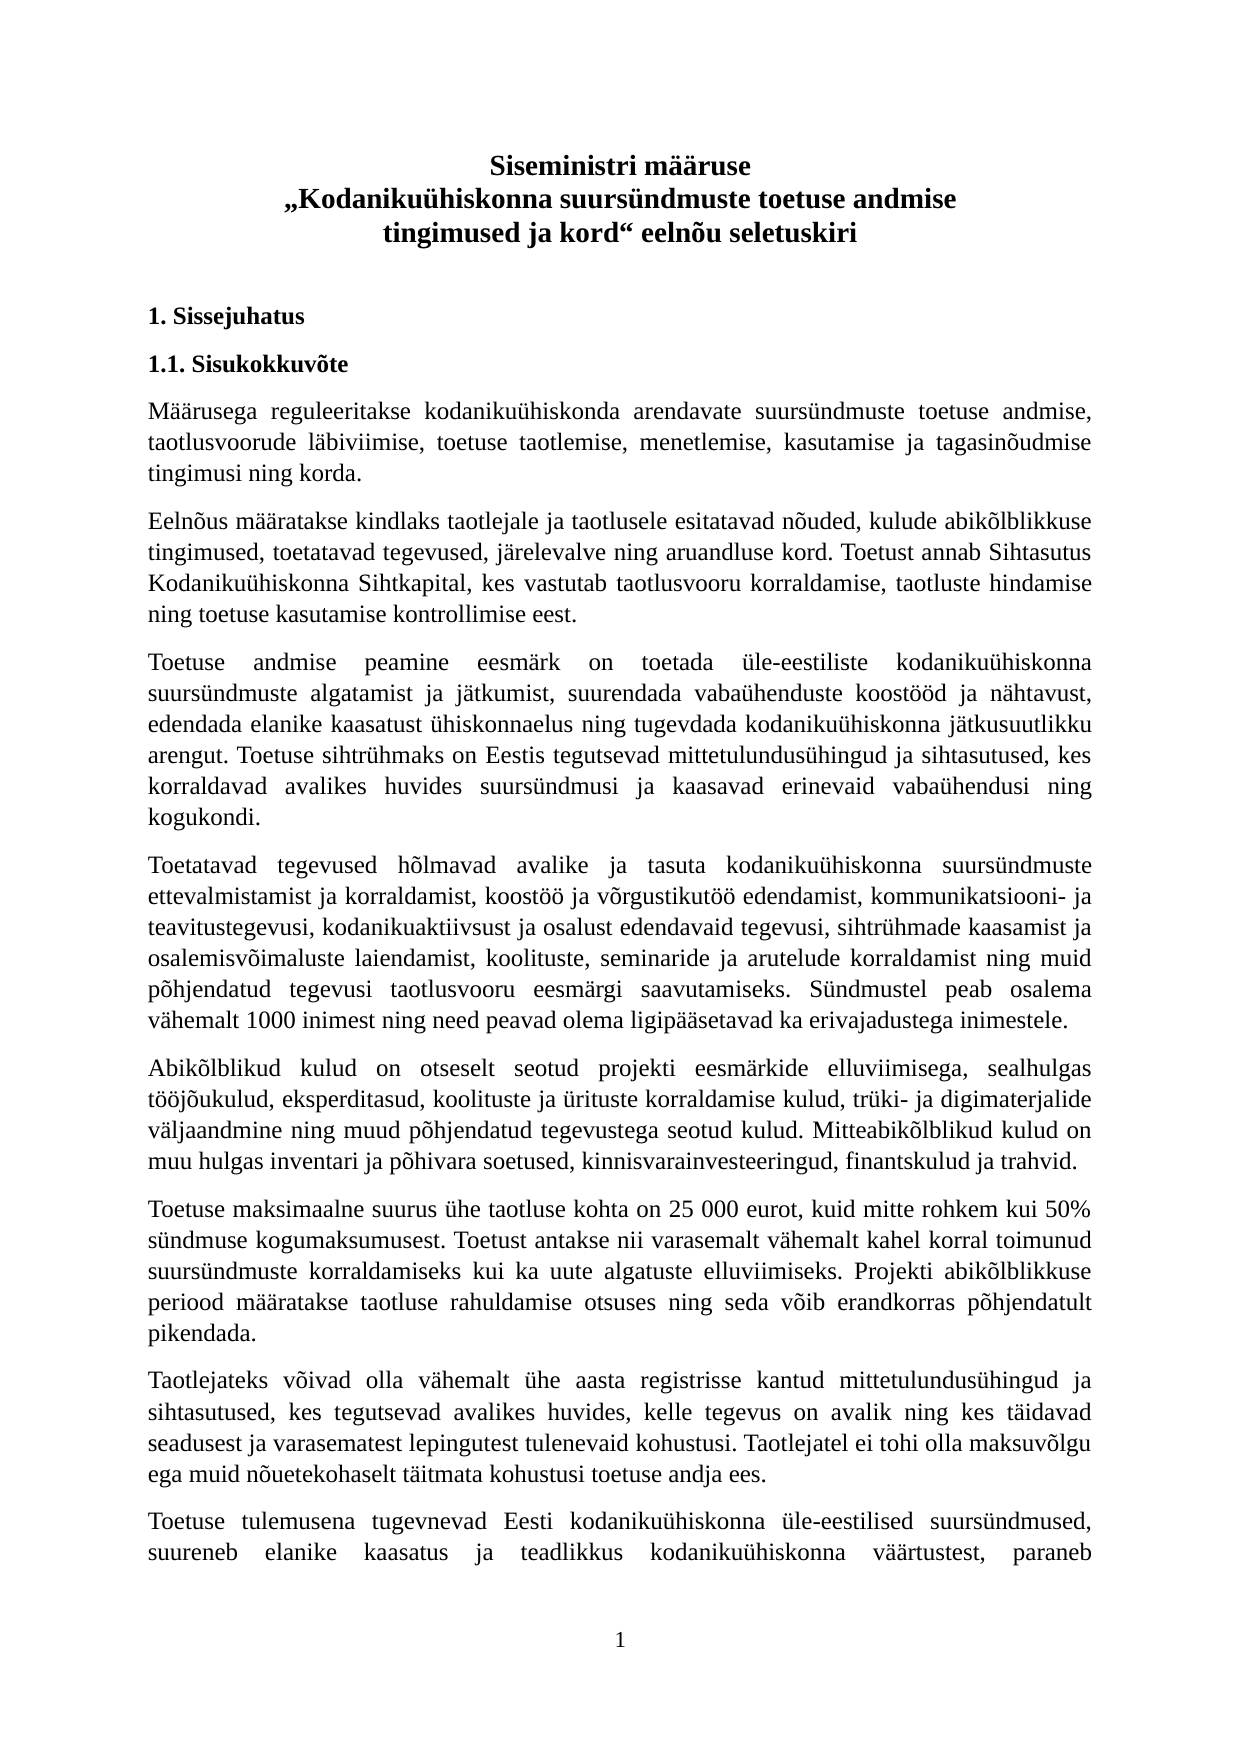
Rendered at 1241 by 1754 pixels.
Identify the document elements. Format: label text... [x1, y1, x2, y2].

text Taotlejateks võivad olla vähemalt ühe aasta registrisse kantud mittetulundusühingud ja sihtasutused, kes tegutsevad avalikes huvides, kelle tegevus on avalik ning kes täidavad seadusest ja varasematest lepingutest tulenevaid kohustusi. Taotlejatel ei tohi olla maksuvõlgu ega muid nõuetekohaselt täitmata kohustusi toetuse andja ees. [148, 1366, 1093, 1487]
text Toetuse maksimaalne suurus ühe taotluse kohta on 25 000 eurot, kuid mitte rohkem kui 50% sündmuse kogumaksumusest. Toetust antakse nii varasemalt vähemalt kahel korral toimunud suursündmuste korraldamiseks kui ka uute algatuste elluviimiseks. Projekti abikõlblikkuse periood määratakse taotluse rahuldamise otsuses ning seda võib erandkorras põhjendatult pikendada. [148, 1194, 1093, 1347]
text Määrusega reguleeritakse kodanikuühiskonda arendavate suursündmuste toetuse andmise, taotlusvoorude läbiviimise, toetuse taotlemise, menetlemise, kasutamise ja tagasinõudmise tingimusi ning korda. [148, 396, 1093, 487]
text Eelnõus määratakse kindlaks taotlejale ja taotlusele esitatavad nõuded, kulude abikõlblikkuse tingimused, toetatavad tegevused, järelevalve ning aruandluse kord. Toetust annab Sihtasutus Kodanikuühiskonna Sihtkapital, kes vastutab taotlusvooru korraldamise, taotluste hindamise ning toetuse kasutamise kontrollimise eest. [148, 506, 1093, 628]
text 1. Sissejuhatus [148, 301, 1093, 330]
text Toetatavad tegevused hõlmavad avalike ja tasuta kodanikuühiskonna suursündmuste ettevalmistamist ja korraldamist, koostöö ja võrgustikutöö edendamist, kommunikatsiooni- ja teavitustegevusi, kodanikuaktiivsust ja osalust edendavaid tegevusi, sihtrühmade kaasamist ja osalemisvõimaluste laiendamist, koolituste, seminaride ja arutelude korraldamist ning muid põhjendatud tegevusi taotlusvooru eesmärgi saavutamiseks. Sündmustel peab osalema vähemalt 1000 inimest ning need peavad olema ligipääsetavad ka erivajadustega inimestele. [148, 850, 1093, 1034]
text tingimused ja kord“ eelnõu seletuskiri [148, 215, 1093, 248]
text 1.1. Sisukokkuvõte [148, 349, 1093, 377]
text „Kodanikuühiskonna suursündmuste toetuse andmise [148, 181, 1093, 215]
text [148, 1506, 1093, 1566]
text Siseministri määruse [148, 148, 1093, 181]
text Toetuse andmise peamine eesmärk on toetada üle-eestiliste kodanikuühiskonna suursündmuste algatamist ja jätkumist, suurendada vabaühenduste koostööd ja nähtavust, edendada elanike kaasatust ühiskonnaelus ning tugevdada kodanikuühiskonna jätkusuutlikku arengut. Toetuse sihtrühmaks on Eestis tegutsevad mittetulundusühingud ja sihtasutused, kes korraldavad avalikes huvides suursündmusi ja kaasavad erinevaid vabaühendusi ning kogukondi. [148, 647, 1093, 831]
text Abikõlblikud kulud on otseselt seotud projekti eesmärkide elluviimisega, sealhulgas tööjõukulud, eksperditasud, koolituste ja ürituste korraldamise kulud, trüki- ja digimaterjalide väljaandmine ning muud põhjendatud tegevustega seotud kulud. Mitteabikõlblikud kulud on muu hulgas inventari ja põhivara soetused, kinnisvarainvesteeringud, finantskulud ja trahvid. [148, 1053, 1093, 1175]
